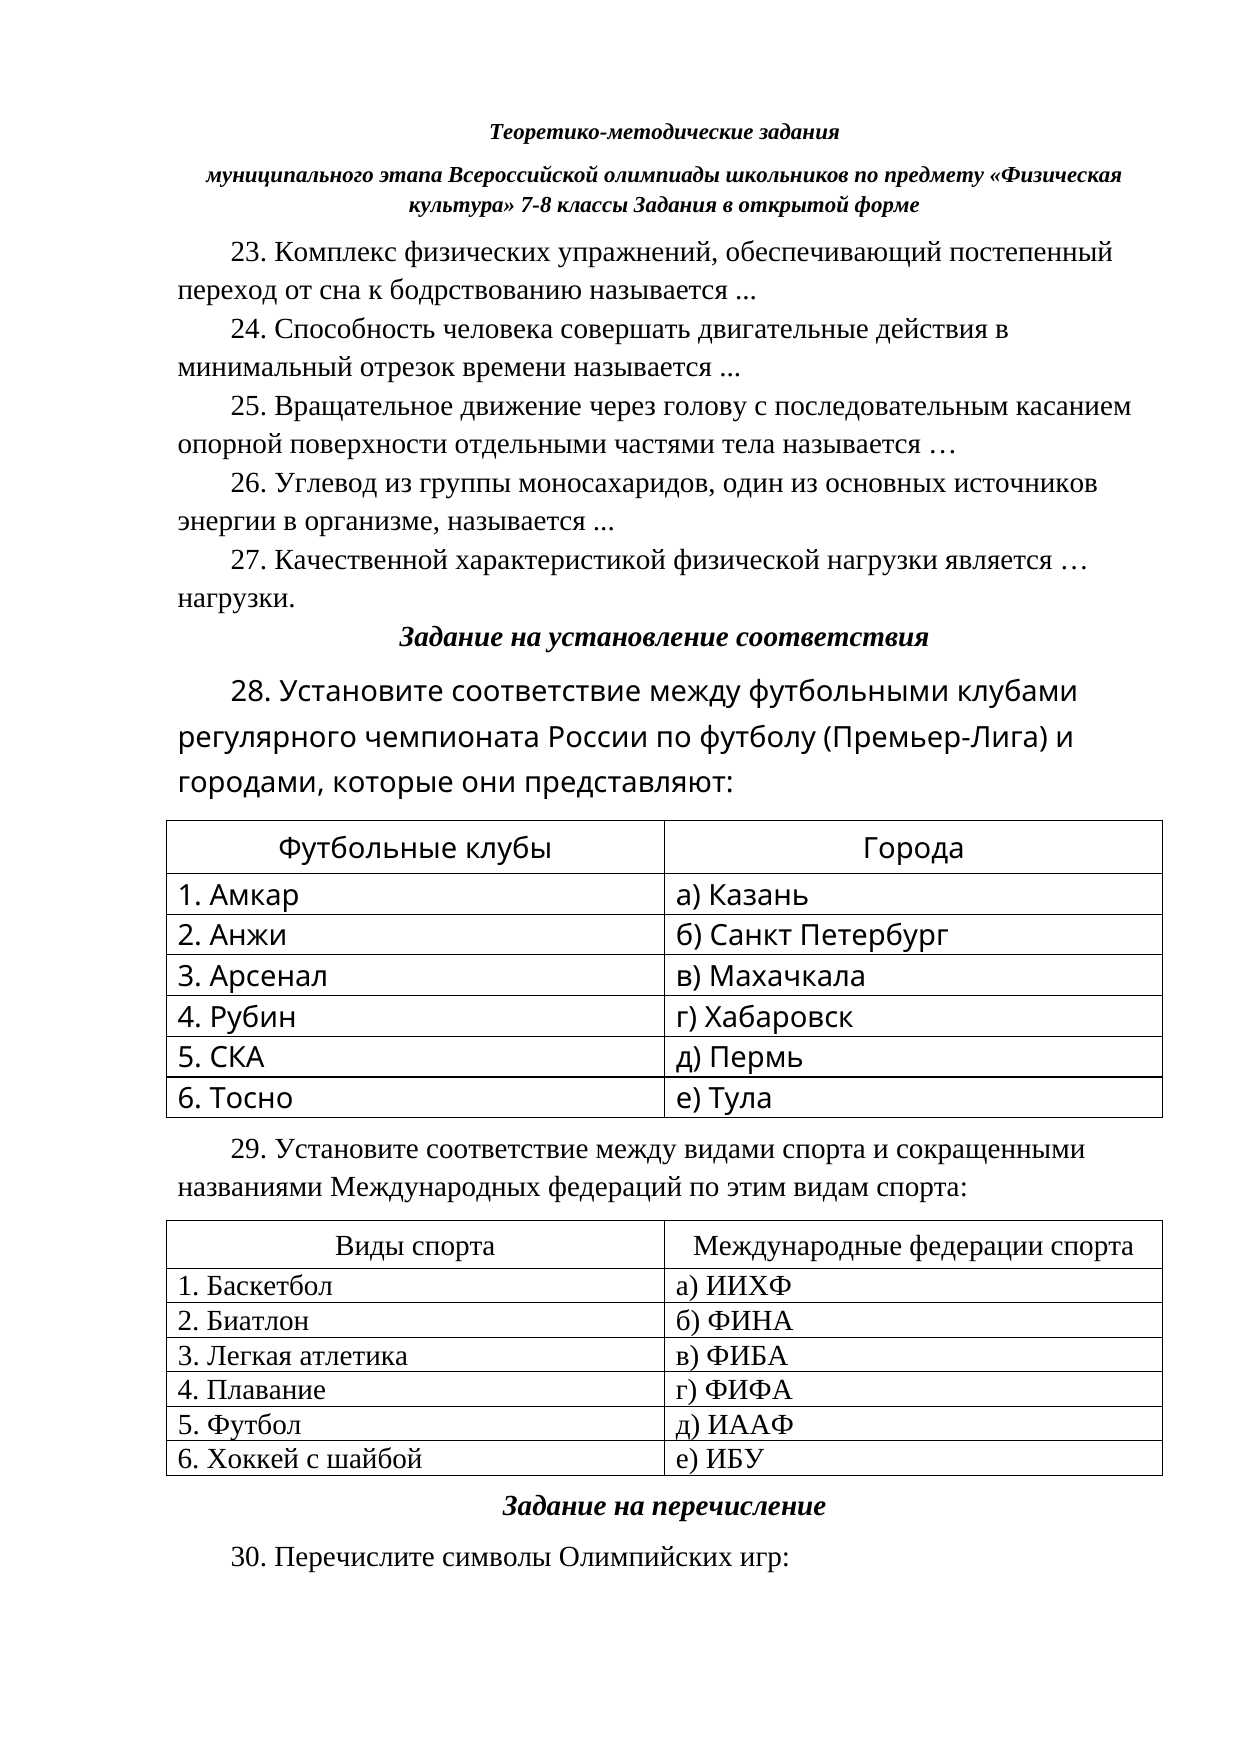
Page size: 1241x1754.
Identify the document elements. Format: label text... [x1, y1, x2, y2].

table_cell е) Тула [665, 1078, 1162, 1117]
table_cell 4. Рубин [167, 996, 664, 1036]
table_header Футбольные клубы [167, 821, 664, 873]
text 23. Комплекс физических упражнений, обеспечивающий постепенный переход от сна к бодрствованию называется ... [177, 234, 1152, 306]
table_cell д) Пермь [665, 1037, 1162, 1076]
table_cell б) Санкт Петербург [665, 915, 1162, 954]
text 25. Вращательное движение через голову с последовательным касанием опорной поверхности отдельными частями тела называется … [177, 388, 1152, 460]
table_cell 6. Тосно [167, 1078, 664, 1117]
table_cell 1. Амкар [167, 874, 664, 913]
table_cell 5. СКА [167, 1037, 664, 1076]
table_cell в) Махачкала [665, 955, 1162, 995]
text 26. Углевод из группы моносахаридов, один из основных источников энергии в организме, называется ... [177, 465, 1152, 537]
text Теоретико-методические задания [177, 118, 1152, 144]
text Задание на установление соответствия [177, 619, 1152, 653]
table_header Международные федерации спорта [665, 1221, 1162, 1267]
table_cell а) Казань [665, 874, 1162, 913]
text 27. Качественной характеристикой физической нагрузки является …нагрузки. [177, 542, 1152, 614]
text муниципального этапа Всероссийской олимпиады школьников по предмету «Физическая культура» 7-8 классы Задания в открытой форме [177, 161, 1152, 217]
text 24. Способность человека совершать двигательные действия в минимальный отрезок времени называется ... [177, 311, 1152, 383]
text 30. Перечислите символы Олимпийских игр: [230, 1539, 1152, 1573]
table_header Города [665, 821, 1162, 873]
text 28. Установите соответствие между футбольными клубами регулярного чемпионата России по футболу (Премьер-Лига) и городами, которые они представляют: [177, 670, 1152, 801]
table_cell 3. Арсенал [167, 955, 664, 995]
table_cell г) Хабаровск [665, 996, 1162, 1036]
text 29. Установите соответствие между видами спорта и сокращенными названиями Международных федераций по этим видам спорта: [177, 1131, 1152, 1203]
text Задание на перечисление [177, 1488, 1152, 1522]
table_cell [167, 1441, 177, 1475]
table_cell 2. Анжи [167, 915, 664, 954]
table_header Виды спорта [167, 1221, 664, 1267]
